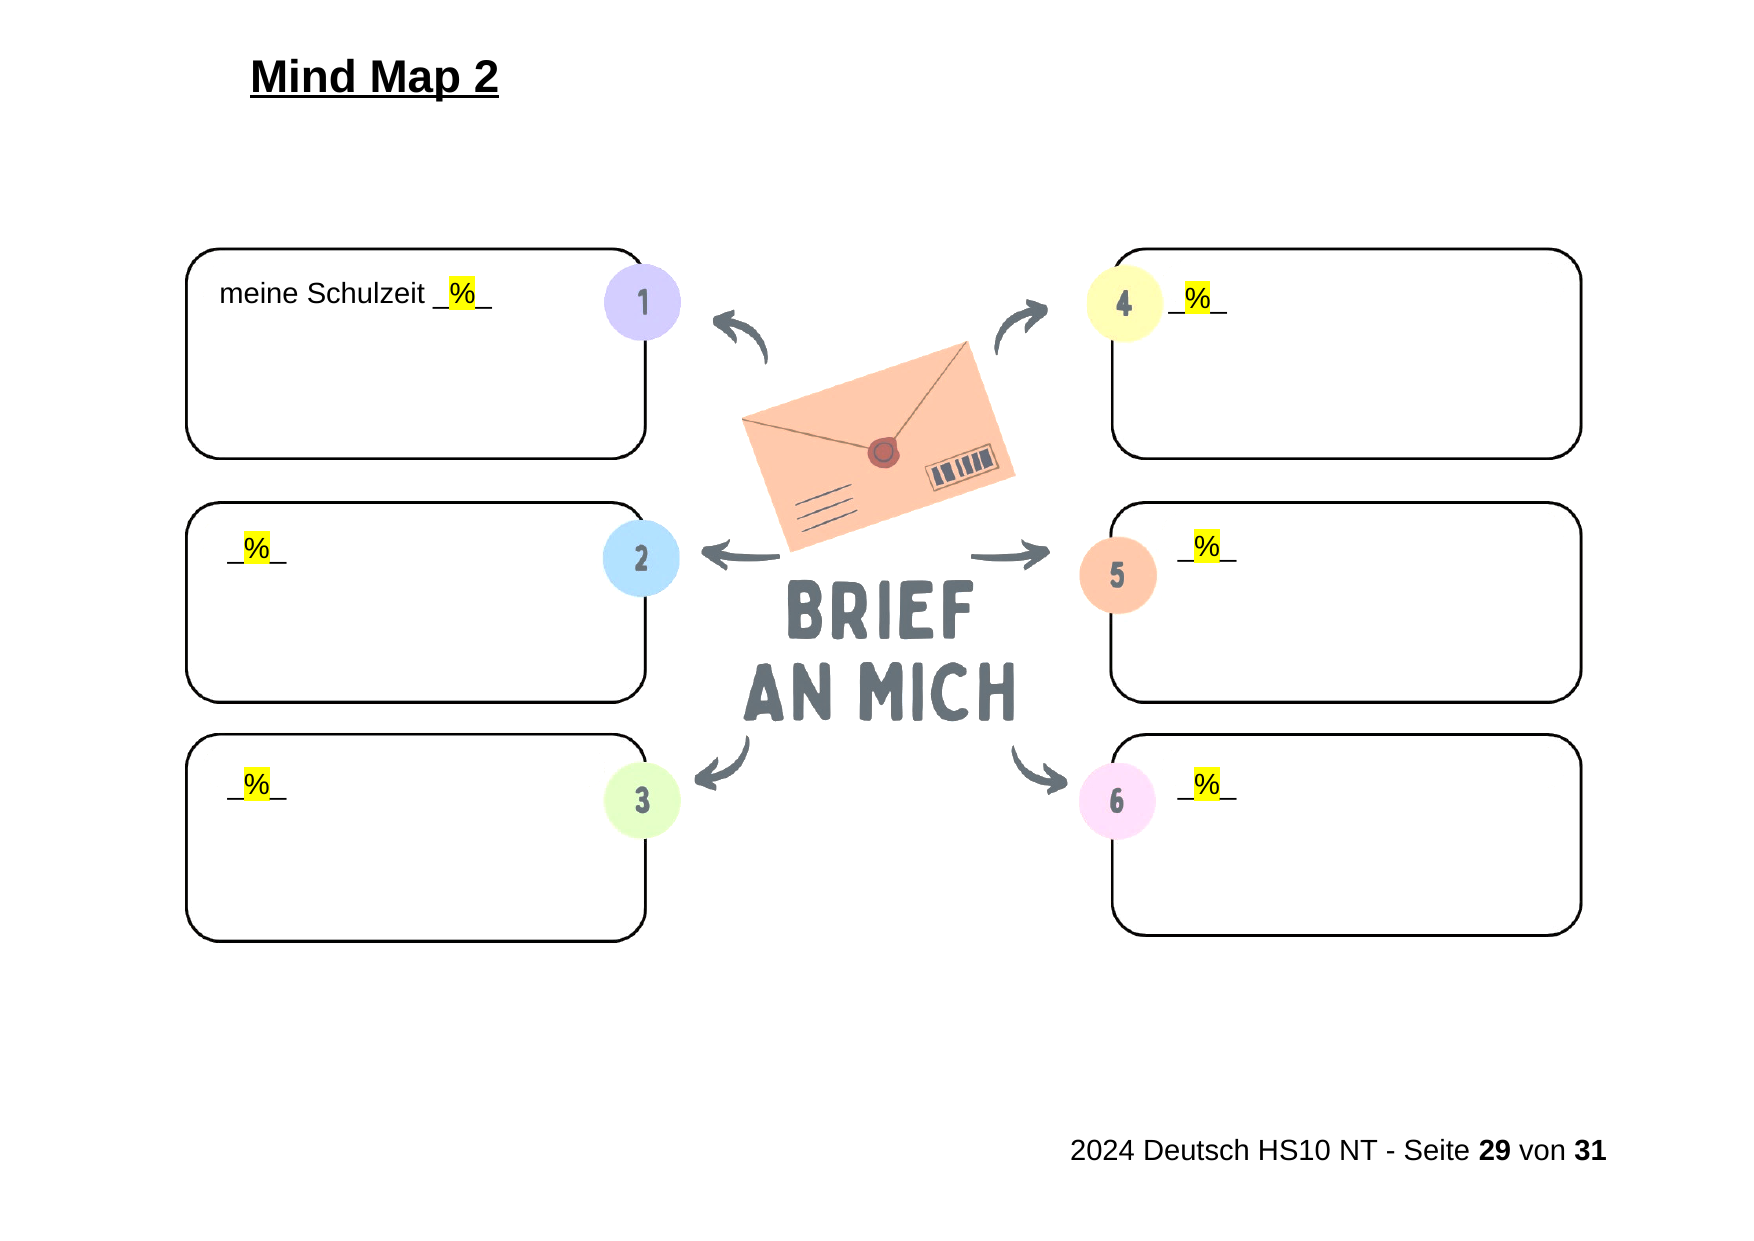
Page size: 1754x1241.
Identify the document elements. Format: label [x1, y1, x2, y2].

picture [118, 146, 1627, 995]
